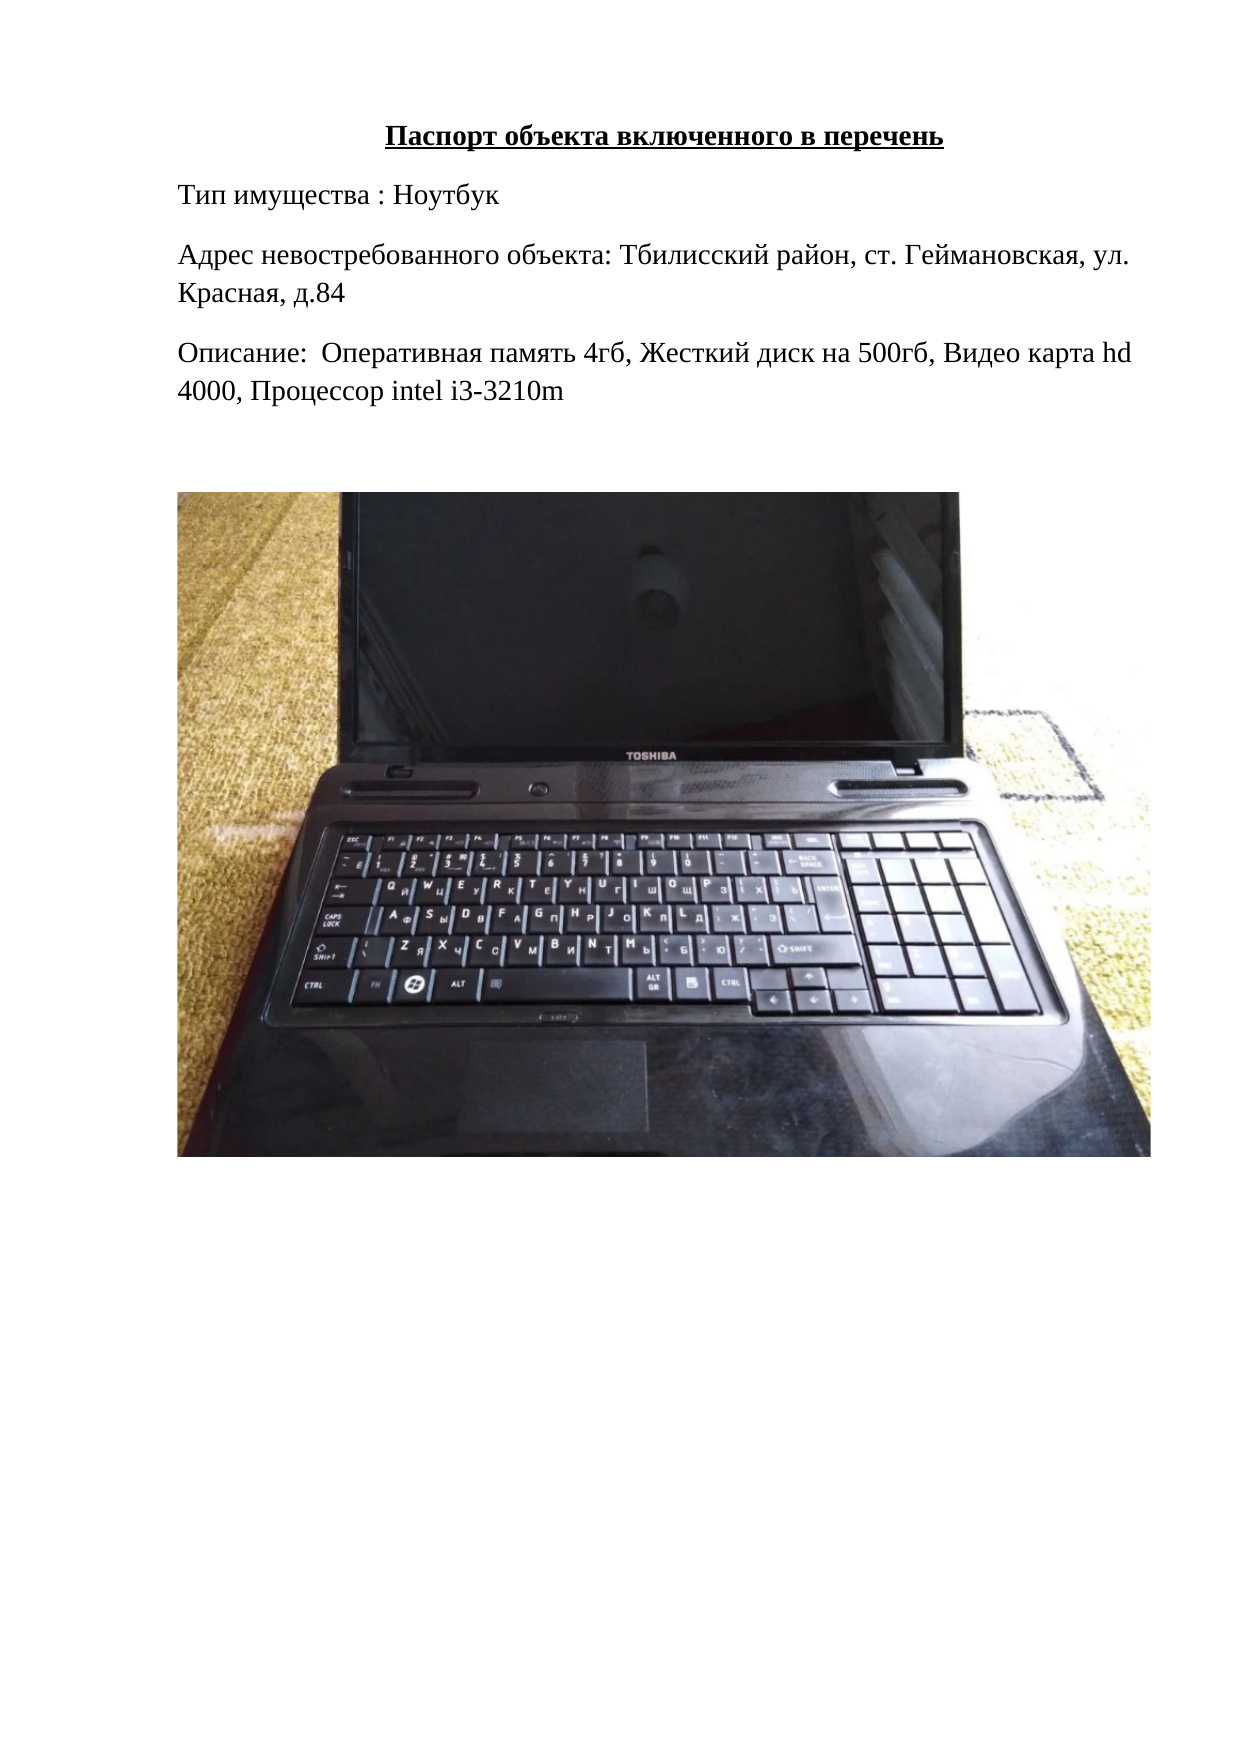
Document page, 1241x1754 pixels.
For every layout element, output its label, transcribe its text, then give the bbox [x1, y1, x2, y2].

text Тип имущества : Ноутбук [177, 177, 1152, 211]
text Адрес невостребованного объекта: Тбилисский район, ст. Геймановская, ул. Красная, д.84 [177, 237, 1152, 309]
text Описание: Оперативная память 4гб, Жесткий диск на 500гб, Видео карта hd 4000, Процессор intel i3-3210m [177, 335, 1152, 407]
text Паспорт объекта включенного в перечень [177, 118, 1152, 152]
picture [177, 492, 1151, 1157]
